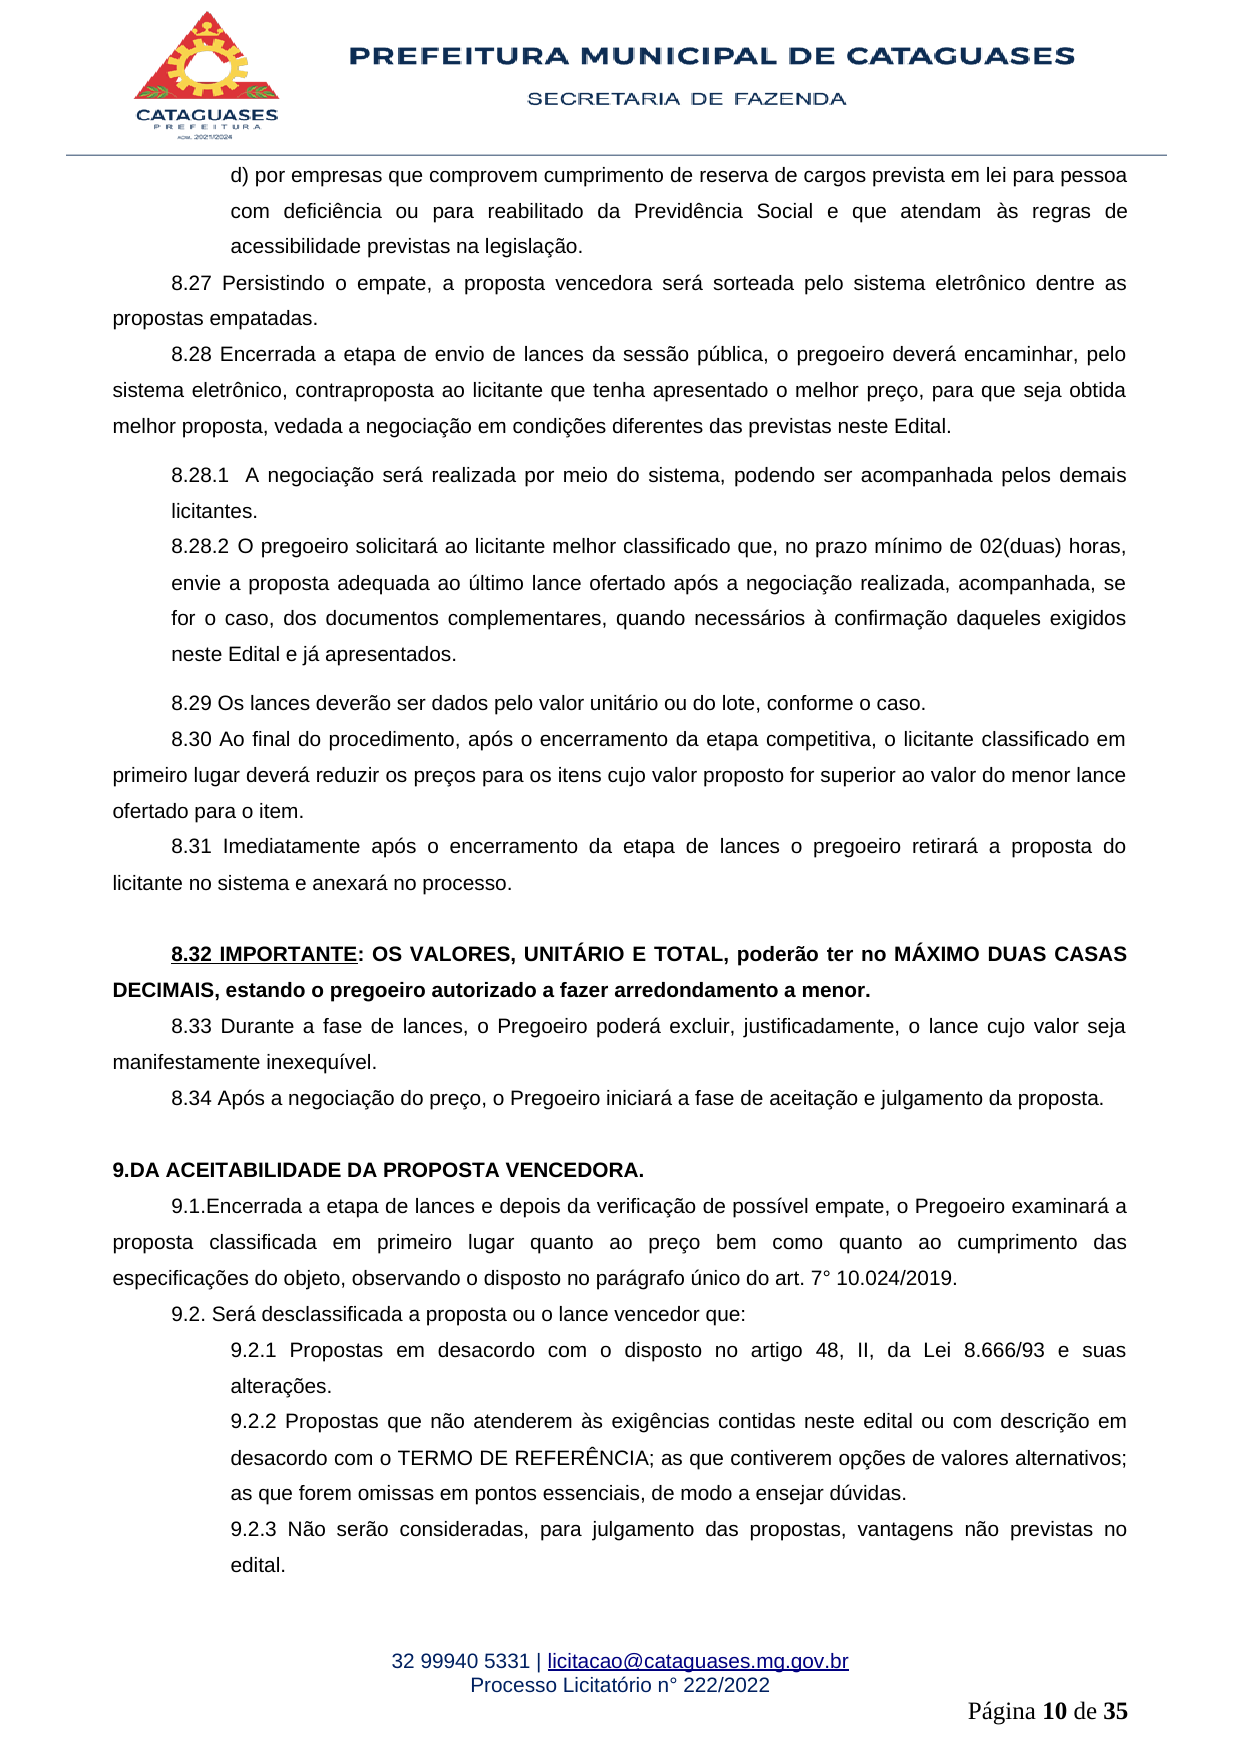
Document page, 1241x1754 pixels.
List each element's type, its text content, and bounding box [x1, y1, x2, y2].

text d) por empresas que comprovem cumprimento de reserva de cargos prevista em lei para pessoa com deficiência ou para reabilitado da Previdência Social e que atendam às regras de acessibilidade previstas na legislação. [230, 162, 1128, 258]
text 8.34 Após a negociação do preço, o Pregoeiro iniciará a fase de aceitação e julgamento da proposta. [112, 1086, 1128, 1110]
text 8.28 Encerrada a etapa de envio de lances da sessão pública, o pregoeiro deverá encaminhar, pelo sistema eletrônico, contraproposta ao licitante que tenha apresentado o melhor preço, para que seja obtida melhor proposta, vedada a negociação em condições diferentes das previstas neste Edital. [112, 342, 1128, 438]
text 8.30 Ao final do procedimento, após o encerramento da etapa competitiva, o licitante classificado em primeiro lugar deverá reduzir os preços para os itens cujo valor proposto for superior ao valor do menor lance ofertado para o item. [112, 727, 1128, 822]
text 8.27 Persistindo o empate, a proposta vencedora será sorteada pelo sistema eletrônico dentre as propostas empatadas. [112, 270, 1128, 330]
text 8.29 Os lances deverão ser dados pelo valor unitário ou do lote, conforme o caso. [112, 691, 1128, 714]
text 9.DA ACEITABILIDADE DA PROPOSTA VENCEDORA. [112, 1158, 1128, 1182]
text 8.33 Durante a fase de lances, o Pregoeiro poderá excluir, justificadamente, o lance cujo valor seja manifestamente inexequível. [112, 1014, 1128, 1074]
text 9.2. Será desclassificada a proposta ou o lance vencedor que: [112, 1302, 1128, 1326]
list O pregoeiro solicitará ao licitante melhor classificado que, no prazo mínimo de 02(duas) horas, envie a proposta adequada ao último lance ofertado após a negociação realizada, acompanhada, se for o caso, dos documentos complementares, quando necessários à confirmação daqueles exigidos neste Edital e já apresentados. [171, 534, 1128, 666]
list 9.2.3 Não serão consideradas, para julgamento das propostas, vantagens não previstas no edital. [230, 1517, 1128, 1577]
list A negociação será realizada por meio do sistema, podendo ser acompanhada pelos demais licitantes. [171, 462, 1128, 522]
picture [66, 0, 1167, 183]
list 9.2.1 Propostas em desacordo com o disposto no artigo 48, II, da Lei 8.666/93 e suas alterações. [230, 1337, 1128, 1397]
text 9.1.Encerrada a etapa de lances e depois da verificação de possível empate, o Pregoeiro examinará a proposta classificada em primeiro lugar quanto ao preço bem como quanto ao cumprimento das especificações do objeto, observando o disposto no parágrafo único do art. 7° 10.024/2019. [112, 1194, 1128, 1289]
text 8.31 Imediatamente após o encerramento da etapa de lances o pregoeiro retirará a proposta do licitante no sistema e anexará no processo. [112, 834, 1128, 894]
text 8.32 IMPORTANTE: OS VALORES, UNITÁRIO E TOTAL, poderão ter no MÁXIMO DUAS CASAS DECIMAIS, estando o pregoeiro autorizado a fazer arredondamento a menor. [112, 942, 1128, 1002]
list 9.2.2 Propostas que não atenderem às exigências contidas neste edital ou com descrição em desacordo com o TERMO DE REFERÊNCIA; as que contiverem opções de valores alternativos; as que forem omissas em pontos essenciais, de modo a ensejar dúvidas. [230, 1409, 1128, 1505]
